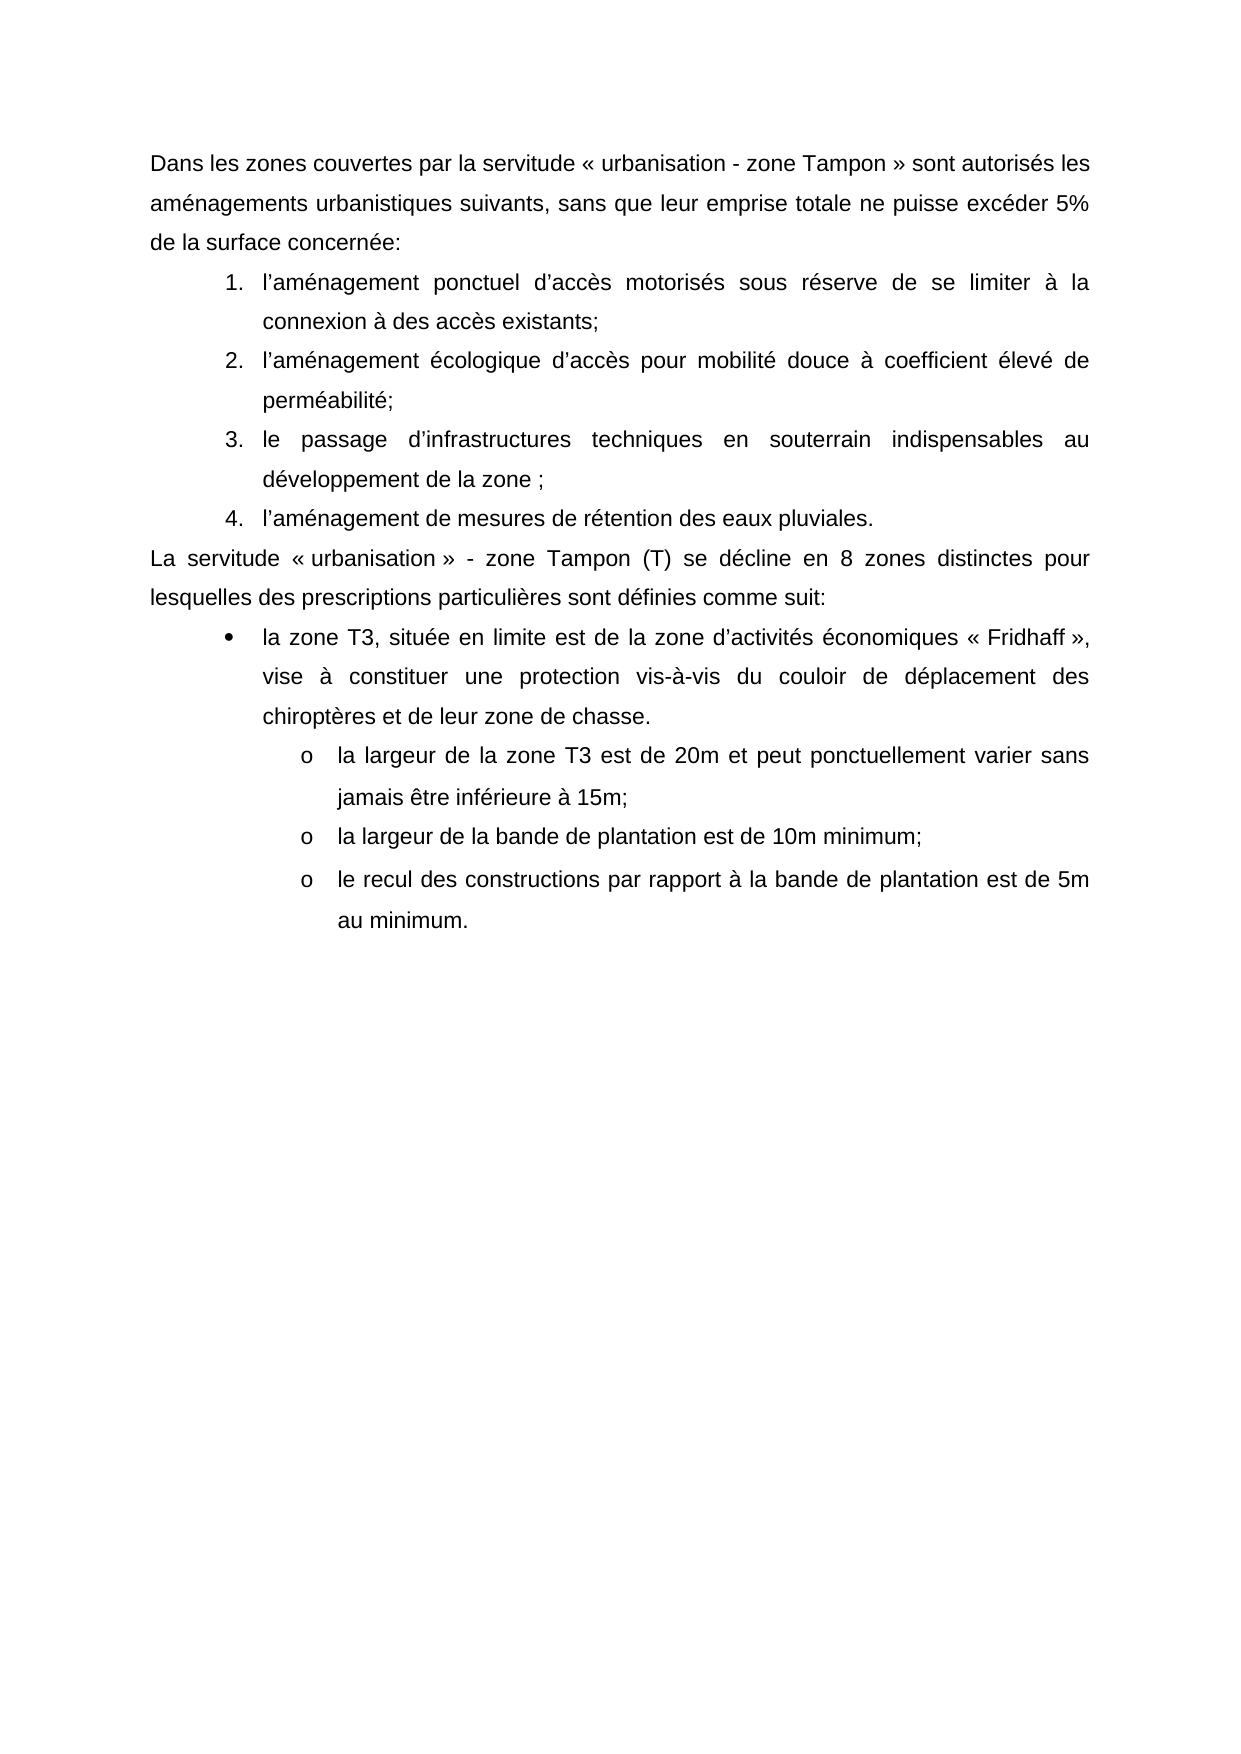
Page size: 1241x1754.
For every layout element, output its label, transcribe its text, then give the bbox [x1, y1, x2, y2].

list l’aménagement ponctuel d’accès motorisés sous réserve de se limiter à la connexion à des accès existants; [225, 268, 1090, 334]
list l’aménagement de mesures de rétention des eaux pluviales. [225, 505, 1090, 532]
list la zone T3, située en limite est de la zone d’activités économiques « Fridhaff », vise à constituer une protection vis-à-vis du couloir de déplacement des chiroptères et de leur zone de chasse. [225, 624, 1090, 729]
list la largeur de la bande de plantation est de 10m minimum; [300, 823, 1090, 851]
list l’aménagement écologique d’accès pour mobilité douce à coefficient élevé de perméabilité; [225, 347, 1090, 413]
list le recul des constructions par rapport à la bande de plantation est de 5m au minimum. [300, 866, 1090, 933]
text La servitude « urbanisation » - zone Tampon (T) se décline en 8 zones distinctes pour lesquelles des prescriptions particulières sont définies comme suit: [150, 545, 1090, 611]
list le passage d’infrastructures techniques en souterrain indispensables au développement de la zone ; [225, 426, 1090, 492]
list la largeur de la zone T3 est de 20m et peut ponctuellement varier sans jamais être inférieure à 15m; [300, 742, 1090, 810]
text Dans les zones couvertes par la servitude « urbanisation - zone Tampon » sont autorisés les aménagements urbanistiques suivants, sans que leur emprise totale ne puisse excéder 5% de la surface concernée: [150, 150, 1090, 255]
